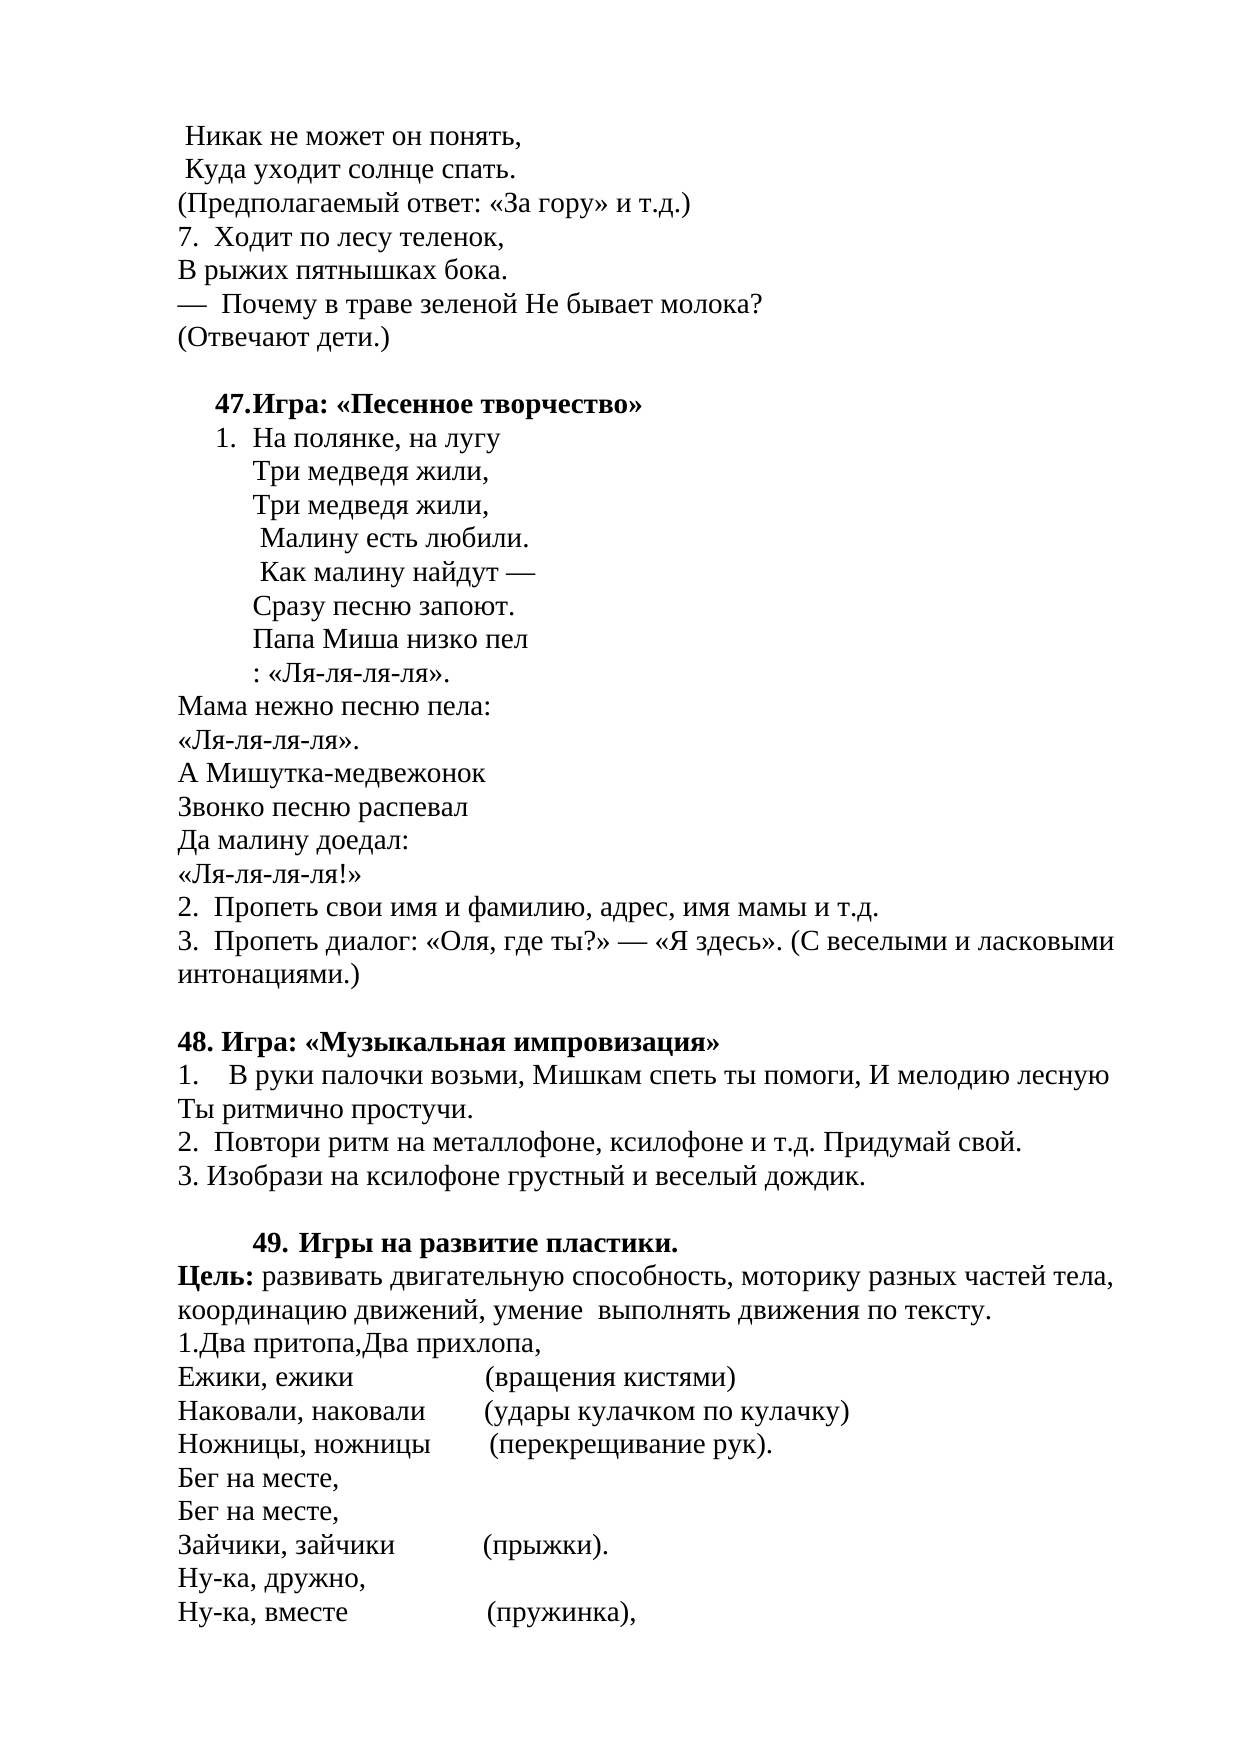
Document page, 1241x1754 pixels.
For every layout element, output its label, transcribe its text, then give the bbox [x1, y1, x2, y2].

text Никак не может он понять, [177, 118, 1152, 152]
text 2. Пропеть свои имя и фамилию, адрес, имя мамы и т.д. [177, 889, 1152, 923]
text Ножницы, ножницы (перекрещивание рук). [177, 1426, 1152, 1460]
list Игра: «Песенное творчество» [215, 386, 1152, 420]
text «Ля-ля-ля-ля». [177, 722, 1152, 755]
text А Мишутка-медвежонок [177, 755, 1152, 789]
text Зайчики, зайчики (прыжки). [177, 1527, 1152, 1560]
text Да малину доедал: [177, 822, 1152, 856]
list : «Ля-ля-ля-ля». [252, 655, 1152, 688]
text 1. В руки палочки возьми, Мишкам спеть ты помоги, И мелодию лесную [177, 1057, 1152, 1091]
text — Почему в траве зеленой Не бывает молока? [177, 286, 1152, 319]
text Бег на месте, [177, 1493, 1152, 1527]
text 3. Изобрази на ксилофоне грустный и веселый дождик. [177, 1158, 1152, 1191]
text 48. Игра: «Музыкальная импровизация» [177, 1024, 1152, 1057]
list Сразу песню запоют. [252, 588, 1152, 621]
text Цель: развивать двигательную способность, моторику разных частей тела, координацию движений, умение выполнять движения по тексту. [177, 1258, 1152, 1326]
text Ну-ка, дружно, [177, 1560, 1152, 1594]
text Мама нежно песню пела: [177, 688, 1152, 722]
text Ежики, ежики (вращения кистями) [177, 1359, 1152, 1393]
text Звонко песню распевал [177, 789, 1152, 822]
text В рыжих пятнышках бока. [177, 252, 1152, 286]
list Как малину найдут — [252, 554, 1152, 588]
text Ну-ка, вместе (пружинка), [177, 1594, 1152, 1627]
list Малину есть любили. [252, 521, 1152, 554]
text 2. Повтори ритм на металлофоне, ксилофоне и т.д. Придумай свой. [177, 1124, 1152, 1158]
list Игры на развитие пластики. [252, 1225, 1152, 1258]
list Папа Миша низко пел [252, 621, 1152, 655]
text 3. Пропеть диалог: «Оля, где ты?» — «Я здесь». (С веселыми и ласковыми интонациями.) [177, 923, 1152, 990]
text Куда уходит солнце спать. [177, 152, 1152, 185]
text «Ля-ля-ля-ля!» [177, 856, 1152, 889]
text Ты ритмично простучи. [177, 1091, 1152, 1124]
text Наковали, наковали (удары кулачком по кулачку) [177, 1393, 1152, 1426]
text 1.Два притопа,Два прихлопа, [177, 1326, 1152, 1359]
text (Отвечают дети.) [177, 319, 1152, 353]
list Три медведя жили, [252, 487, 1152, 521]
text (Предполагаемый ответ: «За гору» и т.д.) [177, 185, 1152, 219]
list На полянке, на лугу [215, 420, 1152, 453]
list Три медведя жили, [252, 453, 1152, 487]
text Бег на месте, [177, 1460, 1152, 1493]
text 7. Ходит по лесу теленок, [177, 219, 1152, 252]
